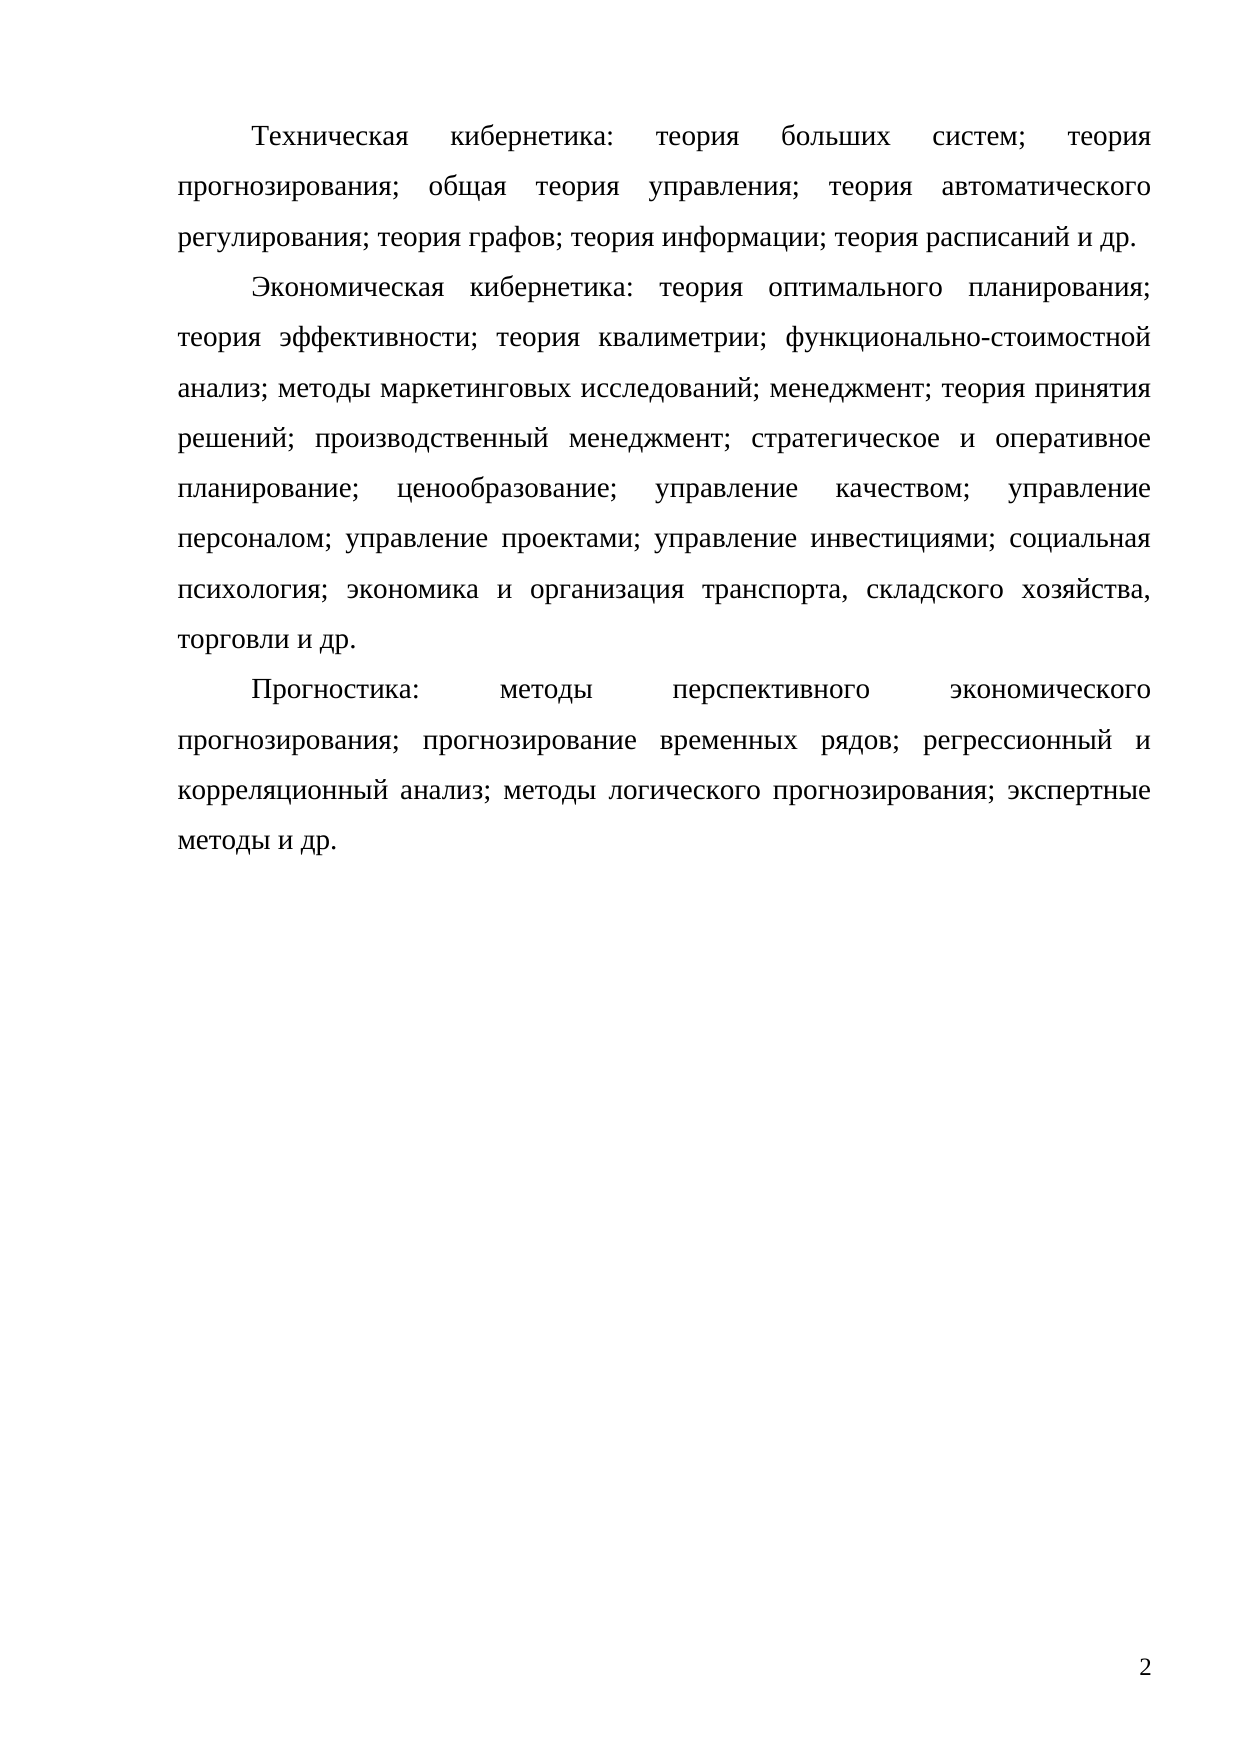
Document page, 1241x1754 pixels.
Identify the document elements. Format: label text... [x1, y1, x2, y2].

text Прогностика: методы перспективного экономического прогнозирования; прогнозирование временных рядов; регрессионный и корреляционный анализ; методы логического прогнозирования; экспертные методы и др. [177, 672, 1152, 856]
text Техническая кибернетика: теория больших систем; теория прогнозирования; общая теория управления; теория автоматического регулирования; теория графов; теория информации; теория расписаний и др. [177, 118, 1152, 252]
text Экономическая кибернетика: теория оптимального планирования; теория эффективности; теория квалиметрии; функционально-стоимостной анализ; методы маркетинговых исследований; менеджмент; теория принятия решений; производственный менеджмент; стратегическое и оперативное планирование; ценообразование; управление качеством; управление персоналом; управление проектами; управление инвестициями; социальная психология; экономика и организация транспорта, складского хозяйства, торговли и др. [177, 269, 1152, 655]
